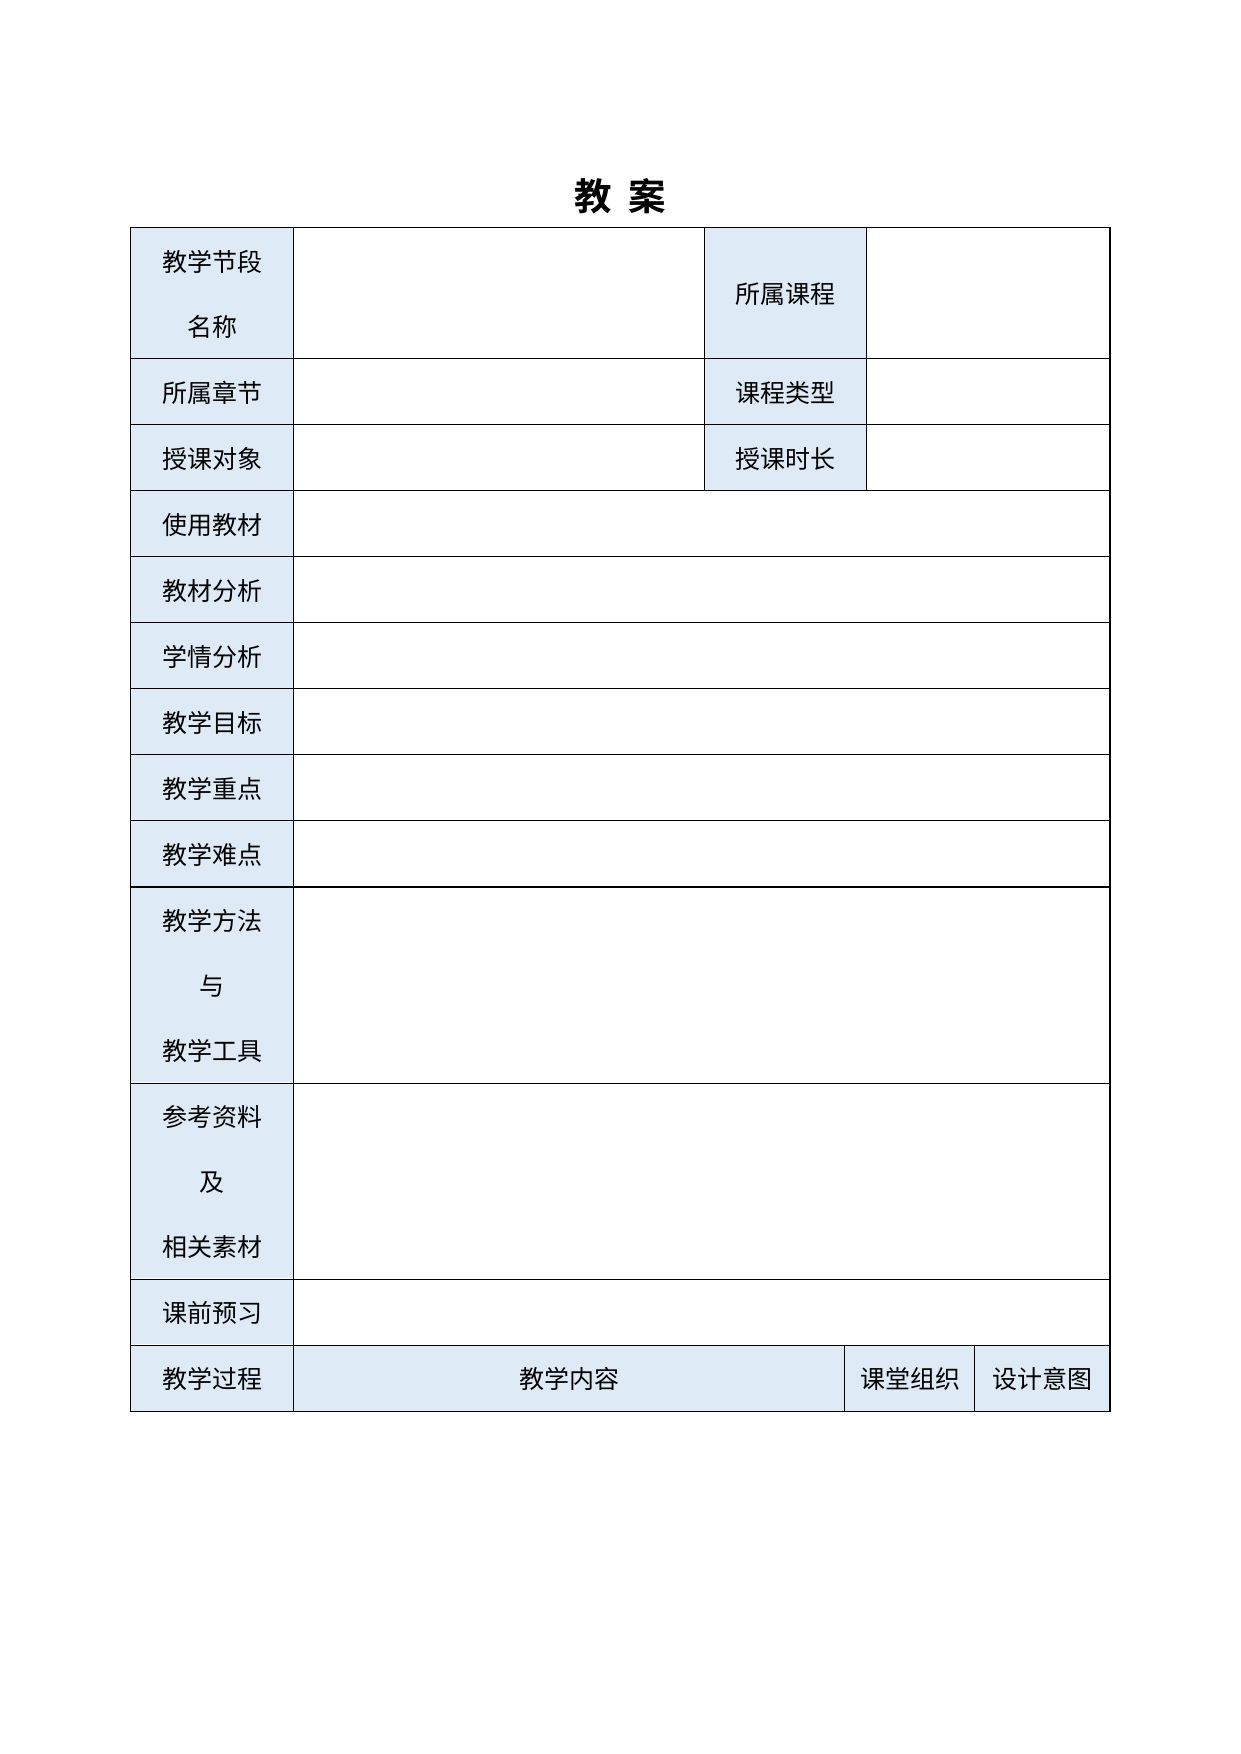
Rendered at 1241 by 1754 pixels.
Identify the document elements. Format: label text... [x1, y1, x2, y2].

table_cell 参考资料 及 相关素材 [131, 1084, 293, 1278]
table_header [867, 228, 1109, 358]
table_cell [294, 359, 704, 424]
table_cell [294, 1084, 1109, 1278]
table_cell 授课时长 [705, 425, 866, 490]
table_cell 课堂组织 [845, 1346, 974, 1411]
table_cell [294, 557, 1109, 622]
table_cell 教学方法 与 教学工具 [131, 888, 293, 1082]
table_cell 教学重点 [131, 755, 293, 820]
table_cell 学情分析 [131, 623, 293, 688]
table_cell 教学过程 [131, 1346, 293, 1411]
table_cell [294, 491, 1109, 556]
table_cell 课前预习 [131, 1280, 293, 1344]
table_cell 设计意图 [975, 1346, 1109, 1411]
table_cell 使用教材 [131, 491, 293, 556]
table_cell [867, 359, 1109, 424]
table_header [294, 228, 704, 358]
table_cell [294, 425, 704, 490]
table_cell [294, 888, 1109, 1082]
table_cell [294, 755, 1109, 820]
table_cell 教材分析 [131, 557, 293, 622]
table_cell [294, 689, 1109, 754]
table_header 教学节段 名称 [131, 228, 293, 358]
table_cell 教学内容 [294, 1346, 844, 1411]
table_cell 课程类型 [705, 359, 866, 424]
table_cell [294, 623, 1109, 688]
table_header 所属课程 [705, 228, 866, 358]
table_cell [294, 821, 1109, 886]
table_cell 所属章节 [131, 359, 293, 424]
table_cell 教学目标 [131, 689, 293, 754]
table_cell [867, 425, 1109, 490]
table_cell 授课对象 [131, 425, 293, 490]
text 教 案 [187, 162, 1053, 227]
table_cell [294, 1280, 1109, 1344]
table_cell 教学难点 [131, 821, 293, 886]
